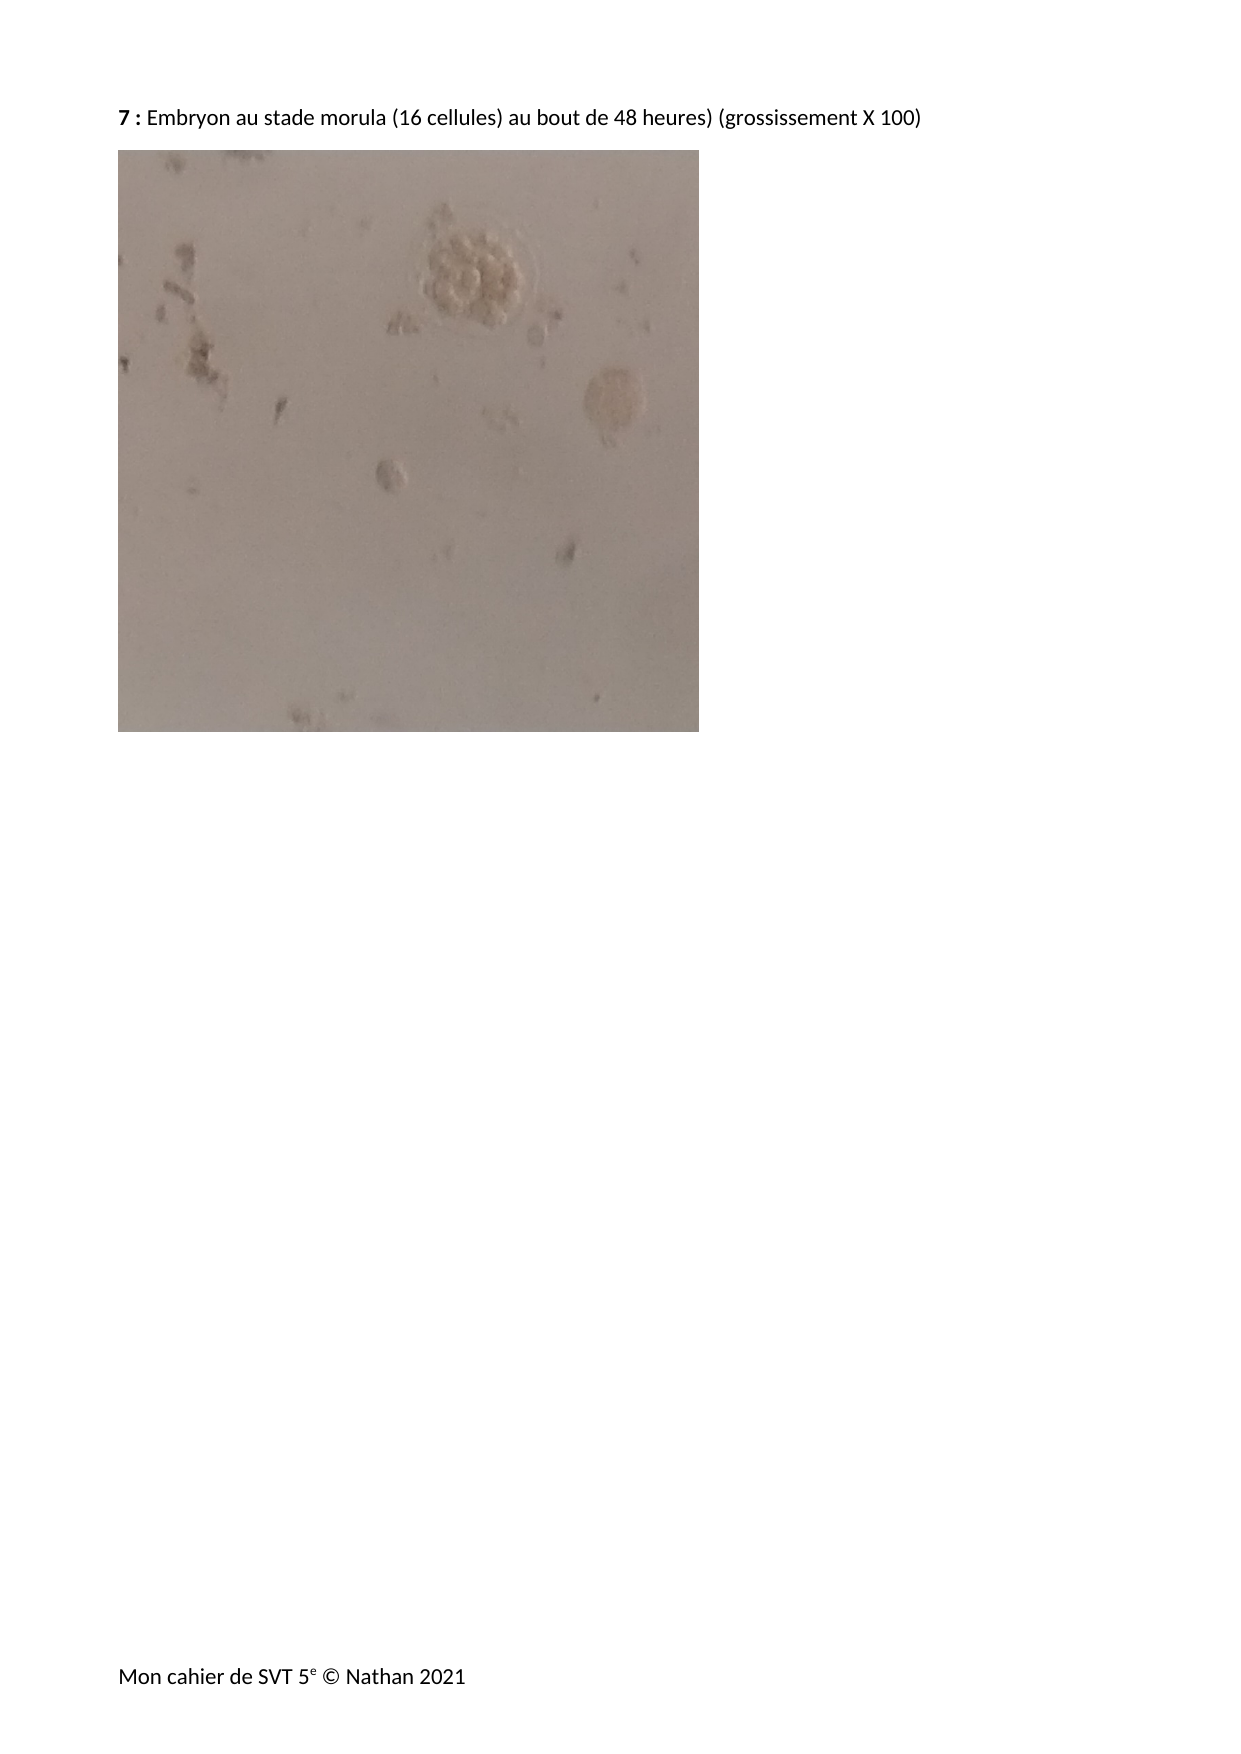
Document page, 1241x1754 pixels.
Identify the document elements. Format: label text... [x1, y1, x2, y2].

picture [118, 150, 699, 732]
text 7 : Embryon au stade morula (16 cellules) au bout de 48 heures) (grossissement X 100) [118, 103, 1165, 131]
